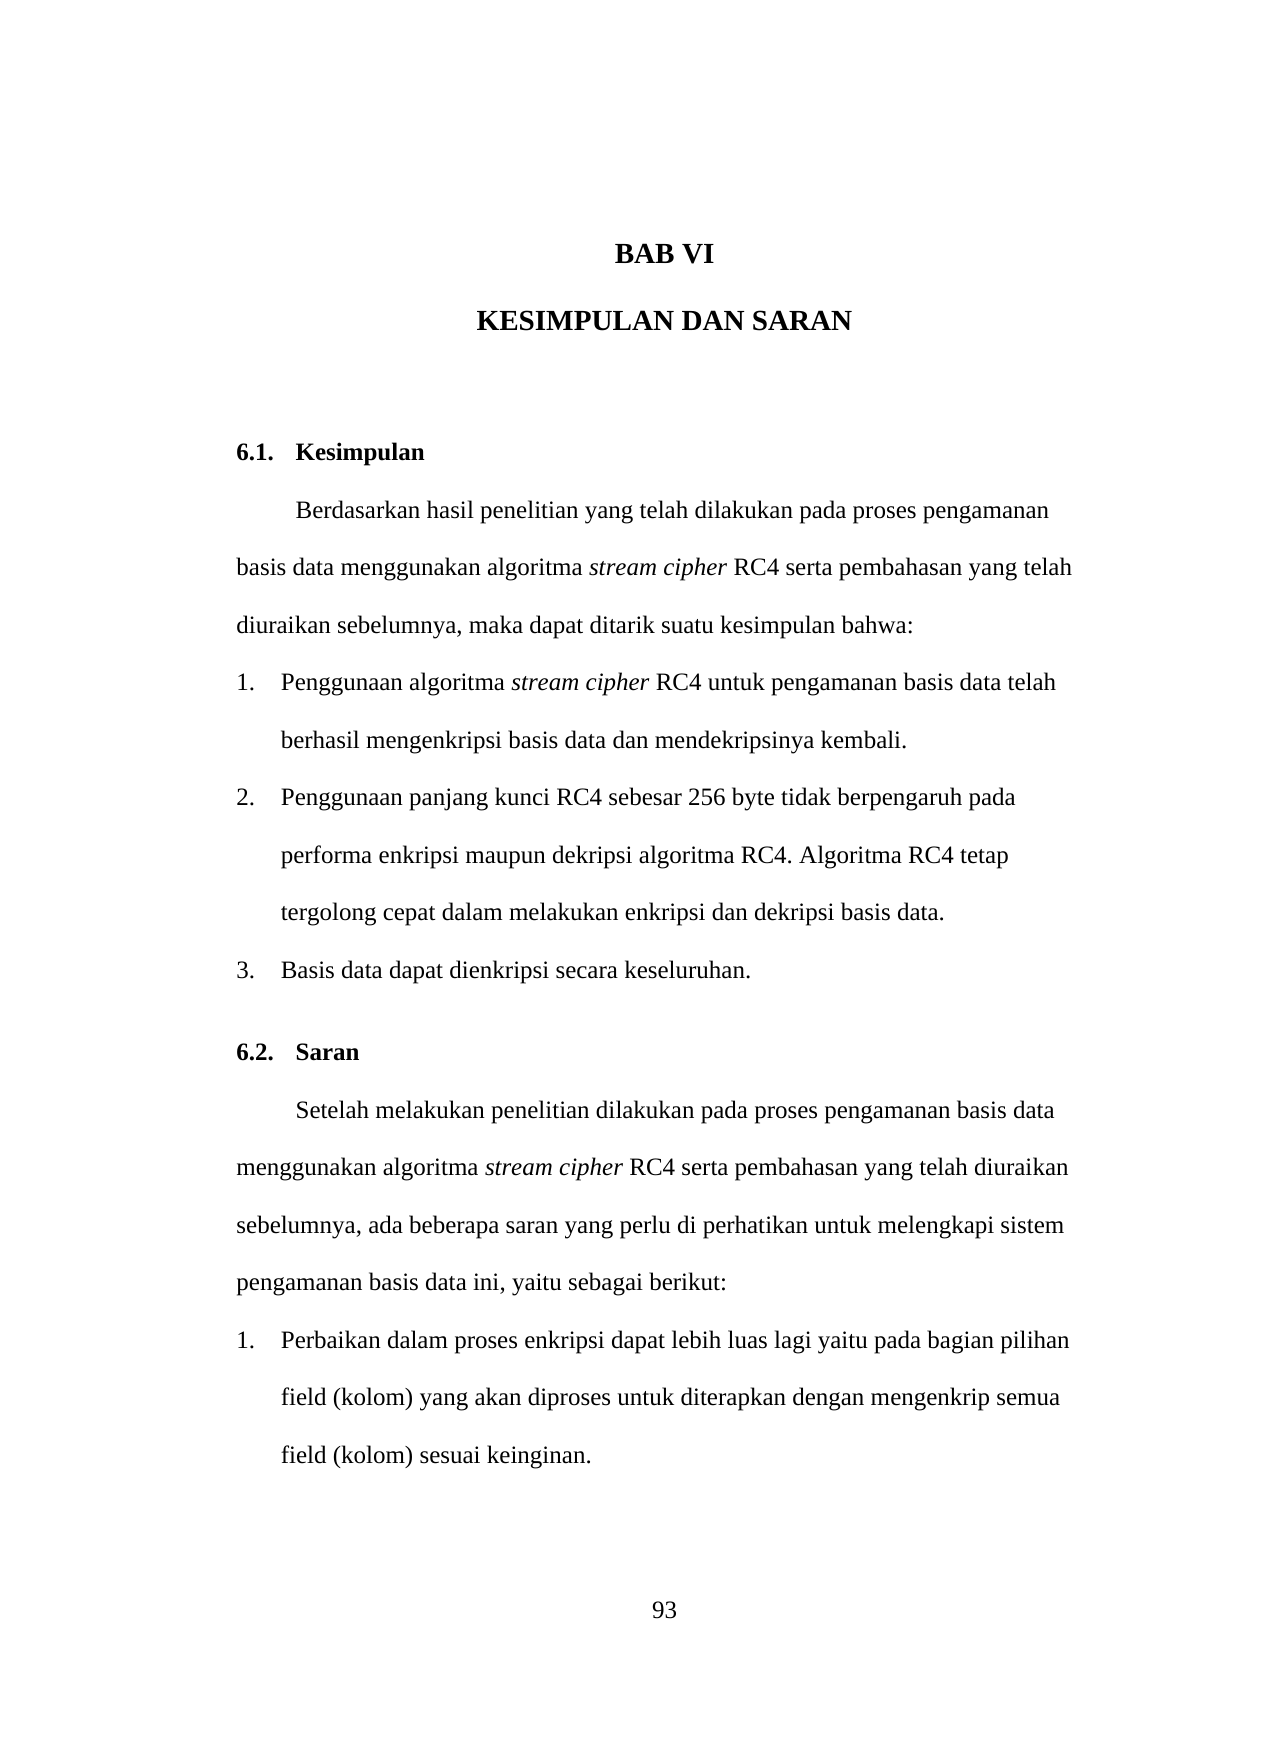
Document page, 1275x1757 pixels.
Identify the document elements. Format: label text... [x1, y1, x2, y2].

text BAB VI [236, 236, 1092, 270]
list Perbaikan dalam proses enkripsi dapat lebih luas lagi yaitu pada bagian pilihan field (kolom) yang akan diproses untuk diterapkan dengan mengenkrip semua field (kolom) sesuai keinginan. [236, 1325, 1092, 1469]
list Penggunaan panjang kunci RC4 sebesar 256 byte tidak berpengaruh pada performa enkripsi maupun dekripsi algoritma RC4. Algoritma RC4 tetap tergolong cepat dalam melakukan enkripsi dan dekripsi basis data. [236, 782, 1092, 926]
text Berdasarkan hasil penelitian yang telah dilakukan pada proses pengamanan basis data menggunakan algoritma stream cipher RC4 serta pembahasan yang telah diuraikan sebelumnya, maka dapat ditarik suatu kesimpulan bahwa: [236, 495, 1092, 639]
text KESIMPULAN DAN SARAN [236, 303, 1092, 337]
text Setelah melakukan penelitian dilakukan pada proses pengamanan basis data menggunakan algoritma stream cipher RC4 serta pembahasan yang telah diuraikan sebelumnya, ada beberapa saran yang perlu di perhatikan untuk melengkapi sistem pengamanan basis data ini, yaitu sebagai berikut: [236, 1095, 1092, 1296]
list Saran [236, 1037, 1092, 1066]
list Basis data dapat dienkripsi secara keseluruhan. [236, 955, 1092, 984]
list Kesimpulan [236, 437, 1092, 466]
list Penggunaan algoritma stream cipher RC4 untuk pengamanan basis data telah berhasil mengenkripsi basis data dan mendekripsinya kembali. [236, 667, 1092, 754]
